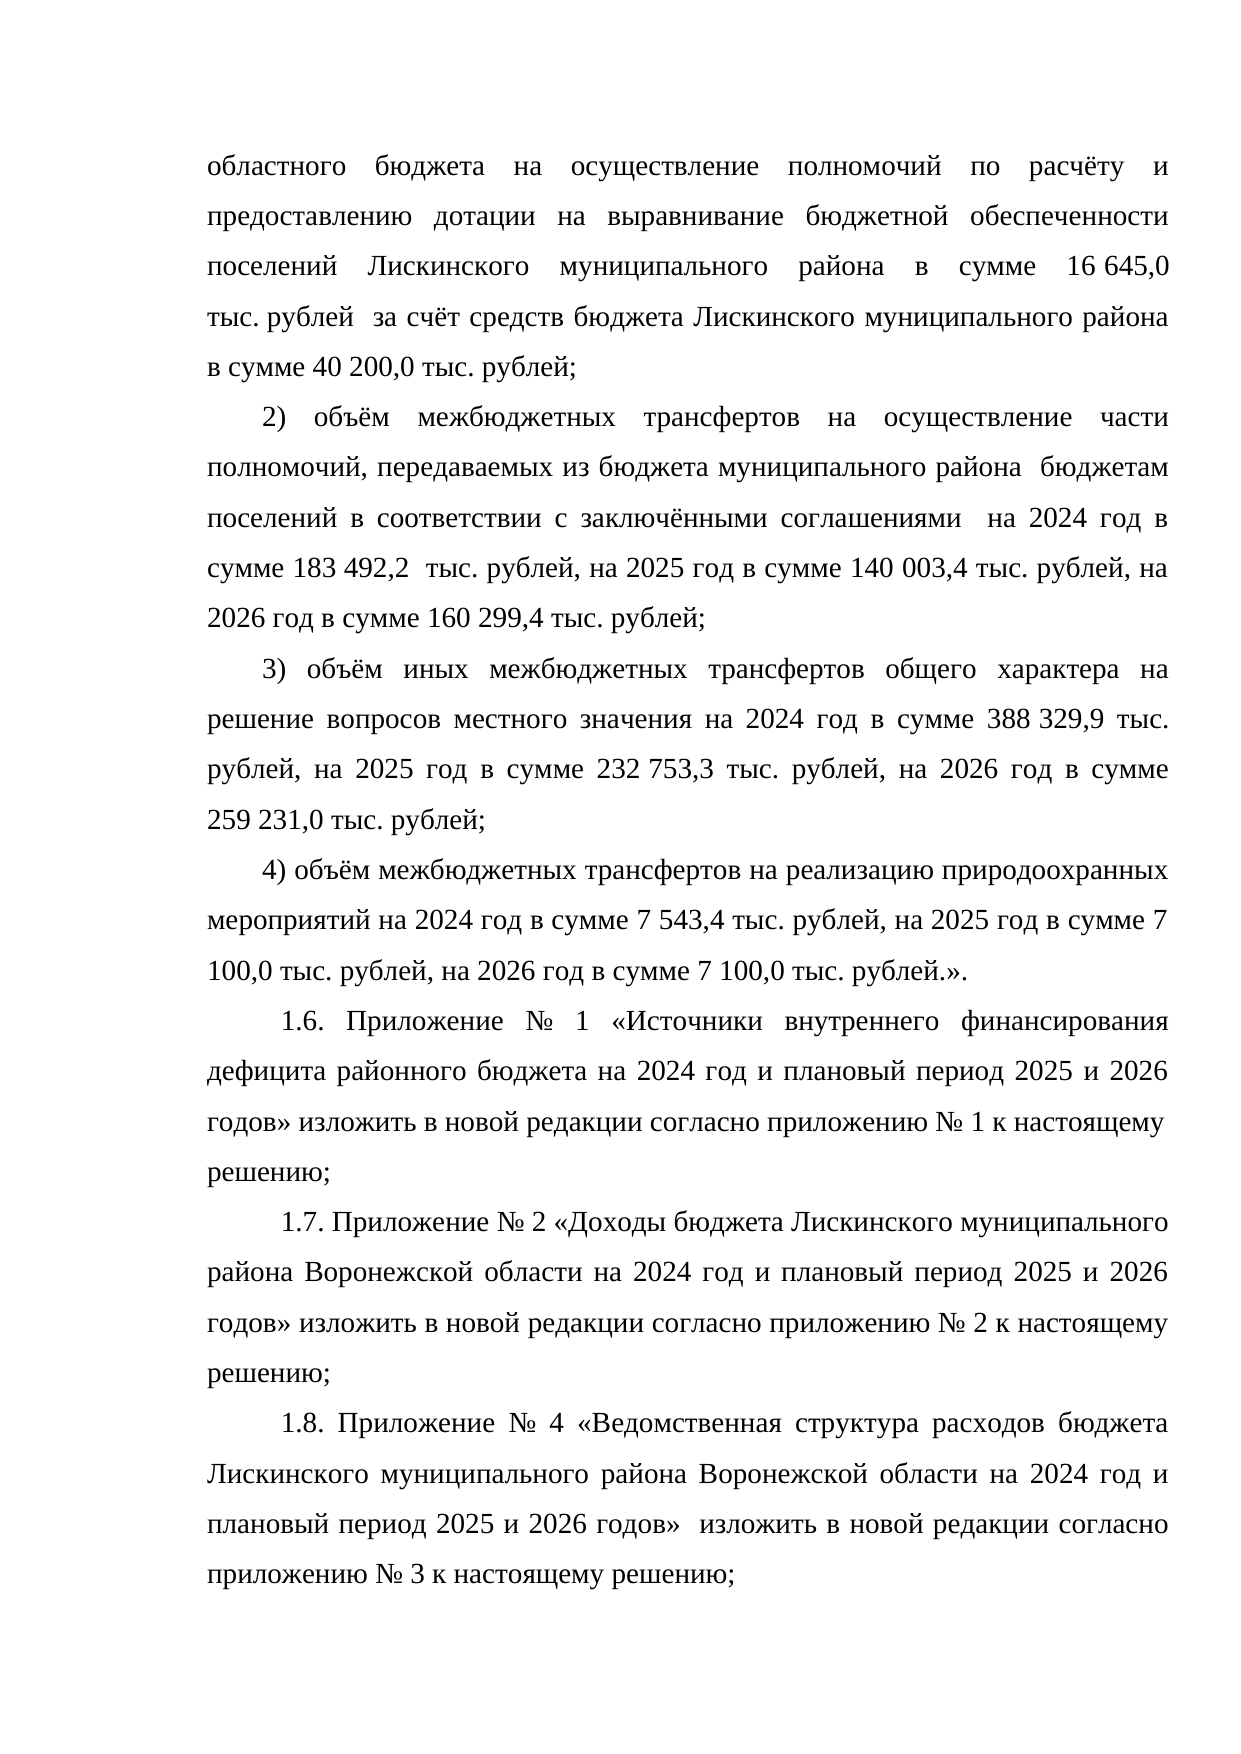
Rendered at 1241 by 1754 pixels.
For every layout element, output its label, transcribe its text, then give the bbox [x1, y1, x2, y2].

text 4) объём межбюджетных трансфертов на реализацию природоохранных мероприятий на 2024 год в сумме 7 543,4 тыс. рублей, на 2025 год в сумме 7 100,0 тыс. рублей, на 2026 год в сумме 7 100,0 тыс. рублей.». [207, 852, 1169, 986]
text решению; [207, 1154, 1169, 1187]
text 3) объём иных межбюджетных трансфертов общего характера на решение вопросов местного значения на 2024 год в сумме 388 329,9 тыс. рублей, на 2025 год в сумме 232 753,3 тыс. рублей, на 2026 год в сумме 259 231,0 тыс. рублей; [207, 651, 1169, 835]
text 1.6. Приложение № 1 «Источники внутреннего финансирования дефицита районного бюджета на 2024 год и плановый период 2025 и 2026 годов» изложить в новой редакции согласно приложению № 1 к настоящему [207, 1003, 1169, 1137]
text 1.7. Приложение № 2 «Доходы бюджета Лискинского муниципального района Воронежской области на 2024 год и плановый период 2025 и 2026 годов» изложить в новой редакции согласно приложению № 2 к настоящему решению; [207, 1204, 1169, 1389]
text 2) объём межбюджетных трансфертов на осуществление части полномочий, передаваемых из бюджета муниципального района бюджетам поселений в соответствии с заключёнными соглашениями на 2024 год в сумме 183 492,2 тыс. рублей, на 2025 год в сумме 140 003,4 тыс. рублей, на 2026 год в сумме 160 299,4 тыс. рублей; [207, 399, 1169, 634]
text 1.8. Приложение № 4 «Ведомственная структура расходов бюджета Лискинского муниципального района Воронежской области на 2024 год и плановый период 2025 и 2026 годов» изложить в новой редакции согласно приложению № 3 к настоящему решению; [207, 1406, 1169, 1590]
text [207, 148, 1169, 382]
